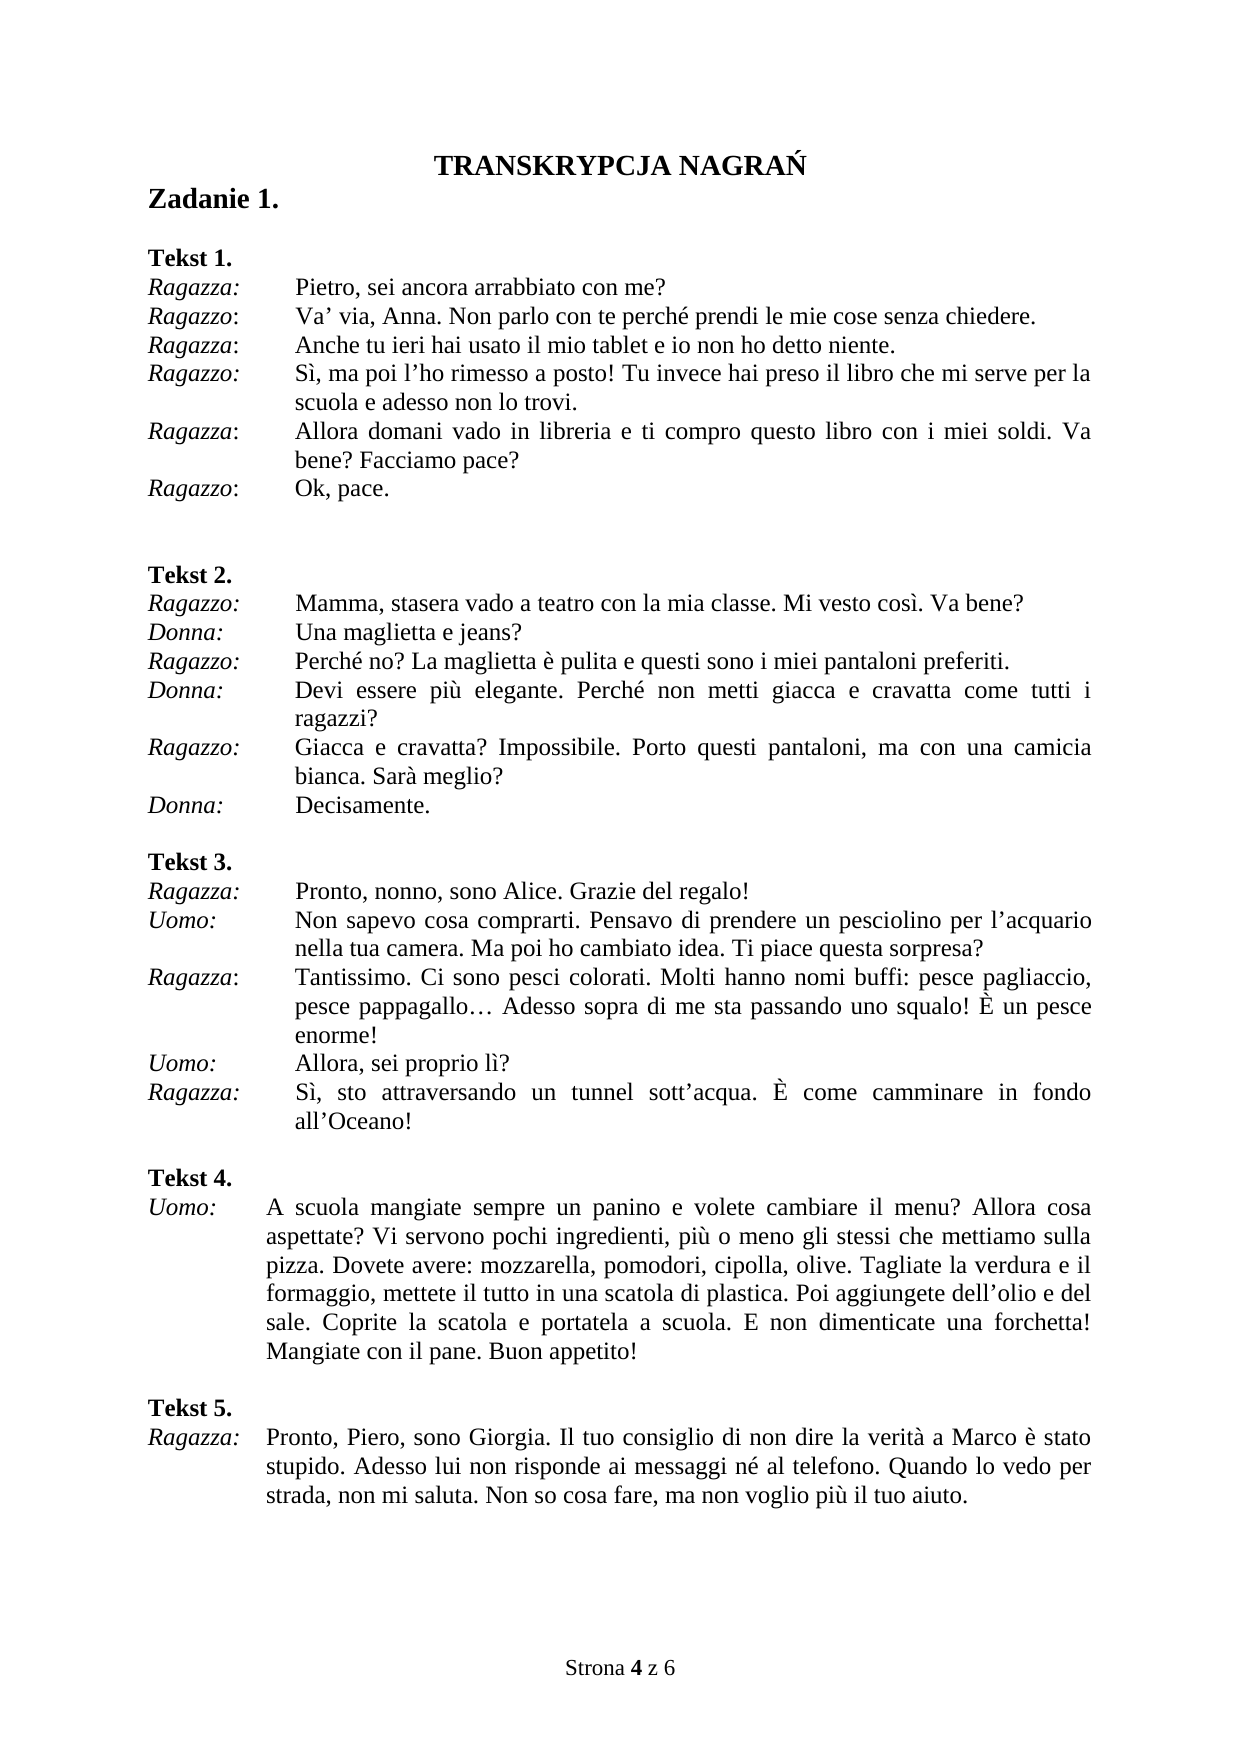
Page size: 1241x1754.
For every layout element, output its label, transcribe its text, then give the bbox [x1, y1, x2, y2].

text Ragazza: Sì, sto attraversando un tunnel sott’acqua. È come camminare in fondo all’Oceano! [148, 1077, 1092, 1135]
text Tekst 2. [148, 560, 1092, 588]
text Ragazzo: Va’ via, Anna. Non parlo con te perché prendi le mie cose senza chiedere. [148, 301, 1092, 330]
text Ragazzo: Giacca e cravatta? Impossibile. Porto questi pantaloni, ma con una camicia bianca. Sarà meglio? [148, 732, 1092, 790]
text Uomo: Allora, sei proprio lì? [148, 1048, 1092, 1077]
text Ragazza: Allora domani vado in libreria e ti compro questo libro con i miei soldi. Va bene? Facciamo pace? [148, 416, 1092, 473]
text Zadanie 1. [148, 181, 1092, 215]
text Donna: Devi essere più elegante. Perché non metti giacca e cravatta come tutti i ragazzi? [148, 675, 1092, 732]
text Ragazzo: Ok, pace. [148, 473, 1092, 502]
text Ragazza: Pronto, Piero, sono Giorgia. Il tuo consiglio di non dire la verità a Marco è stato stupido. Adesso lui non risponde ai messaggi né al telefono. Quando lo vedo per strada, non mi saluta. Non so cosa fare, ma non voglio più il tuo aiuto. [148, 1422, 1092, 1508]
text Ragazzo: Sì, ma poi l’ho rimesso a posto! Tu invece hai preso il libro che mi serve per la scuola e adesso non lo trovi. [148, 358, 1092, 416]
text Donna: Decisamente. [148, 790, 1092, 818]
text Uomo: A scuola mangiate sempre un panino e volete cambiare il menu? Allora cosa aspettate? Vi servono pochi ingredienti, più o meno gli stessi che mettiamo sulla pizza. Dovete avere: mozzarella, pomodori, cipolla, olive. Tagliate la verdura e il formaggio, mettete il tutto in una scatola di plastica. Poi aggiungete dell’olio e del sale. Coprite la scatola e portatela a scuola. E non dimenticate una forchetta! Mangiate con il pane. Buon appetito! [148, 1192, 1092, 1365]
text Tekst 1. [148, 243, 1092, 272]
text Tekst 5. [148, 1393, 1092, 1422]
text Tekst 4. [148, 1163, 1092, 1192]
text Tekst 3. [148, 847, 1092, 876]
text Donna: Una maglietta e jeans? [148, 617, 1092, 646]
title TRANSKRYPCJA NAGRAŃ [148, 148, 1092, 181]
text Ragazzo: Perché no? La maglietta è pulita e questi sono i miei pantaloni preferiti. [148, 646, 1092, 675]
text Ragazza: Pietro, sei ancora arrabbiato con me? [148, 272, 1092, 301]
text Ragazzo: Mamma, stasera vado a teatro con la mia classe. Mi vesto così. Va bene? [148, 588, 1092, 617]
text Ragazza: Pronto, nonno, sono Alice. Grazie del regalo! [148, 876, 1092, 905]
text Ragazza: Anche tu ieri hai usato il mio tablet e io non ho detto niente. [148, 330, 1092, 358]
text Uomo: Non sapevo cosa comprarti. Pensavo di prendere un pesciolino per l’acquario nella tua camera. Ma poi ho cambiato idea. Ti piace questa sorpresa? [148, 905, 1092, 962]
text Ragazza: Tantissimo. Ci sono pesci colorati. Molti hanno nomi buffi: pesce pagliaccio, pesce pappagallo… Adesso sopra di me sta passando uno squalo! È un pesce enorme! [148, 962, 1092, 1048]
